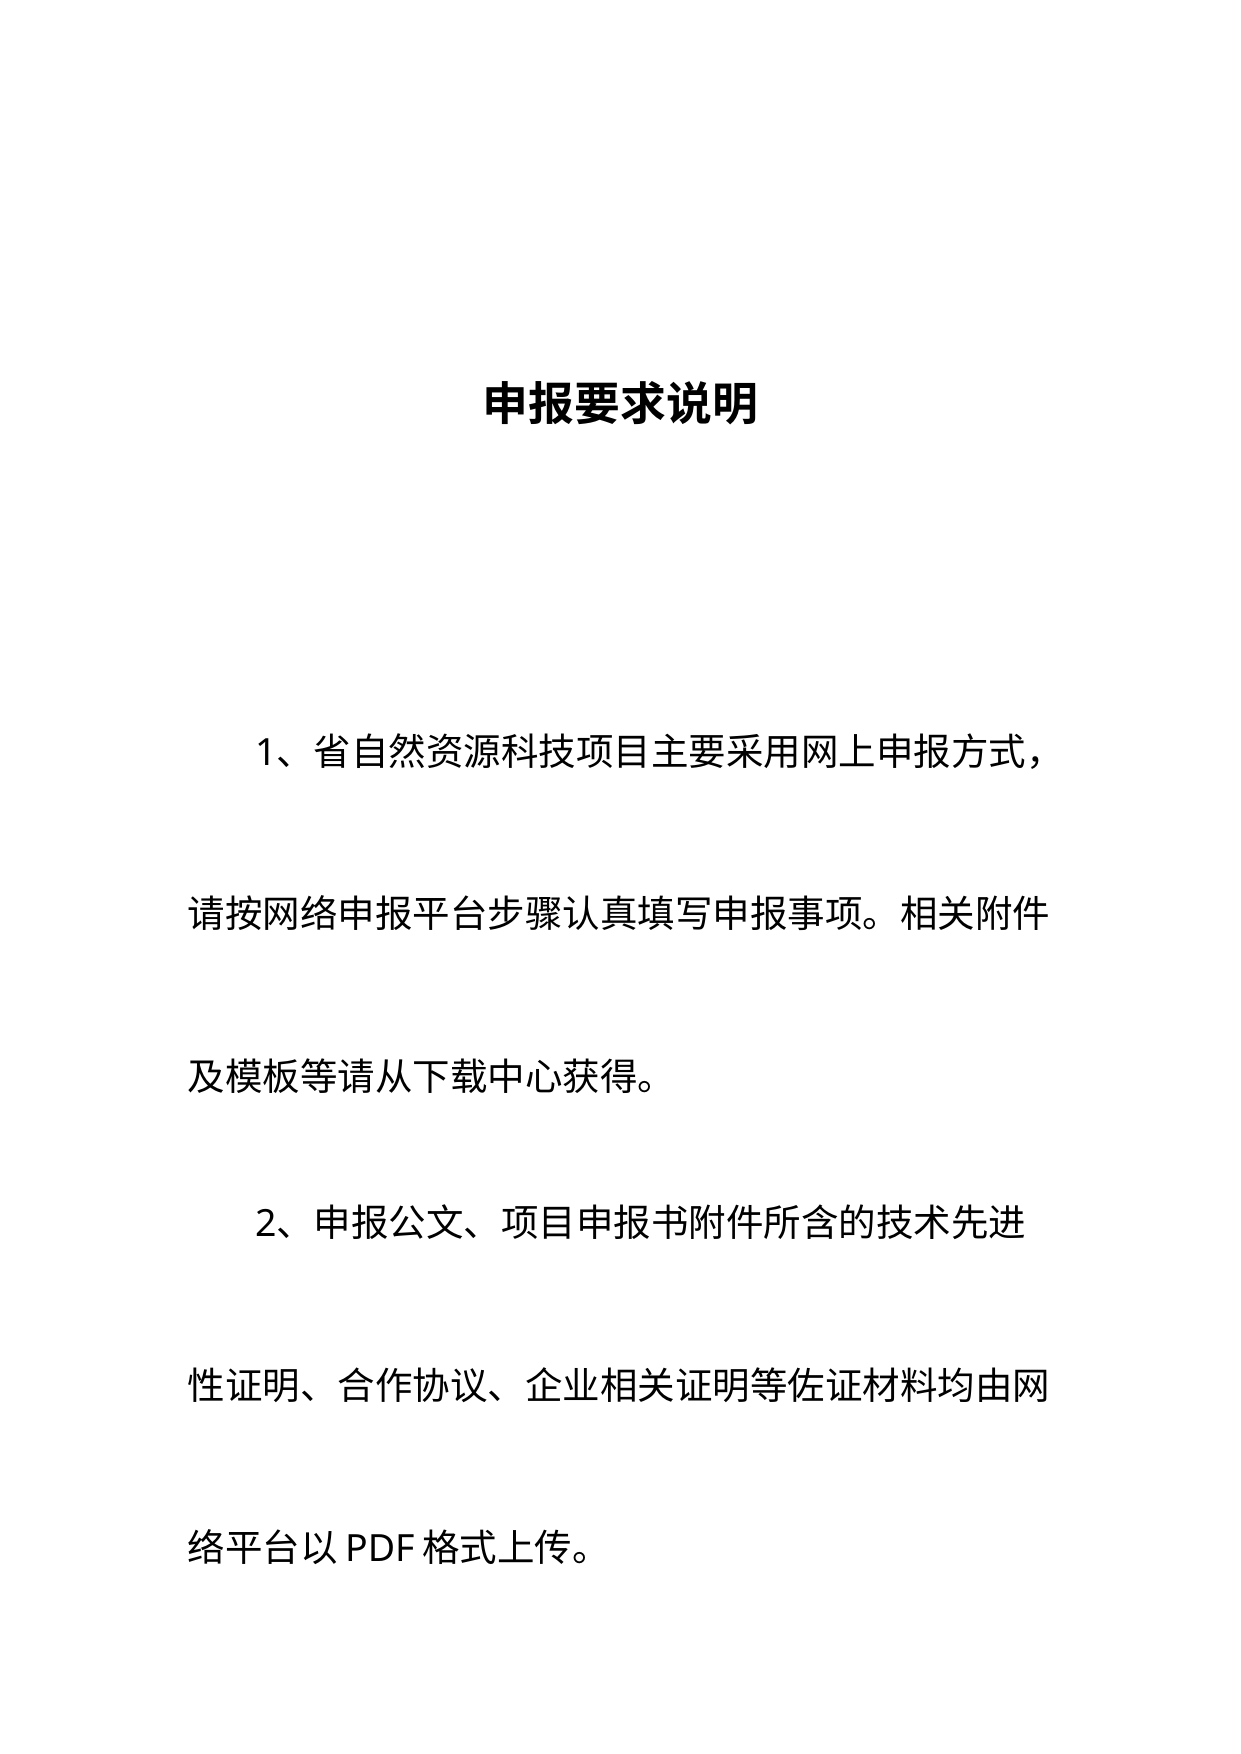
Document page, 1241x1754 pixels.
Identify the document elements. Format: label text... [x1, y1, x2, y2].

text 2、申报公文、项目申报书附件所含的技术先进性证明、合作协议、企业相关证明等佐证材料均由网络平台以PDF格式上传。 [187, 1188, 1053, 1578]
text 申报要求说明 [187, 352, 1053, 449]
text 1、省自然资源科技项目主要采用网上申报方式，请按网络申报平台步骤认真填写申报事项。相关附件及模板等请从下载中心获得。 [187, 717, 1053, 1107]
